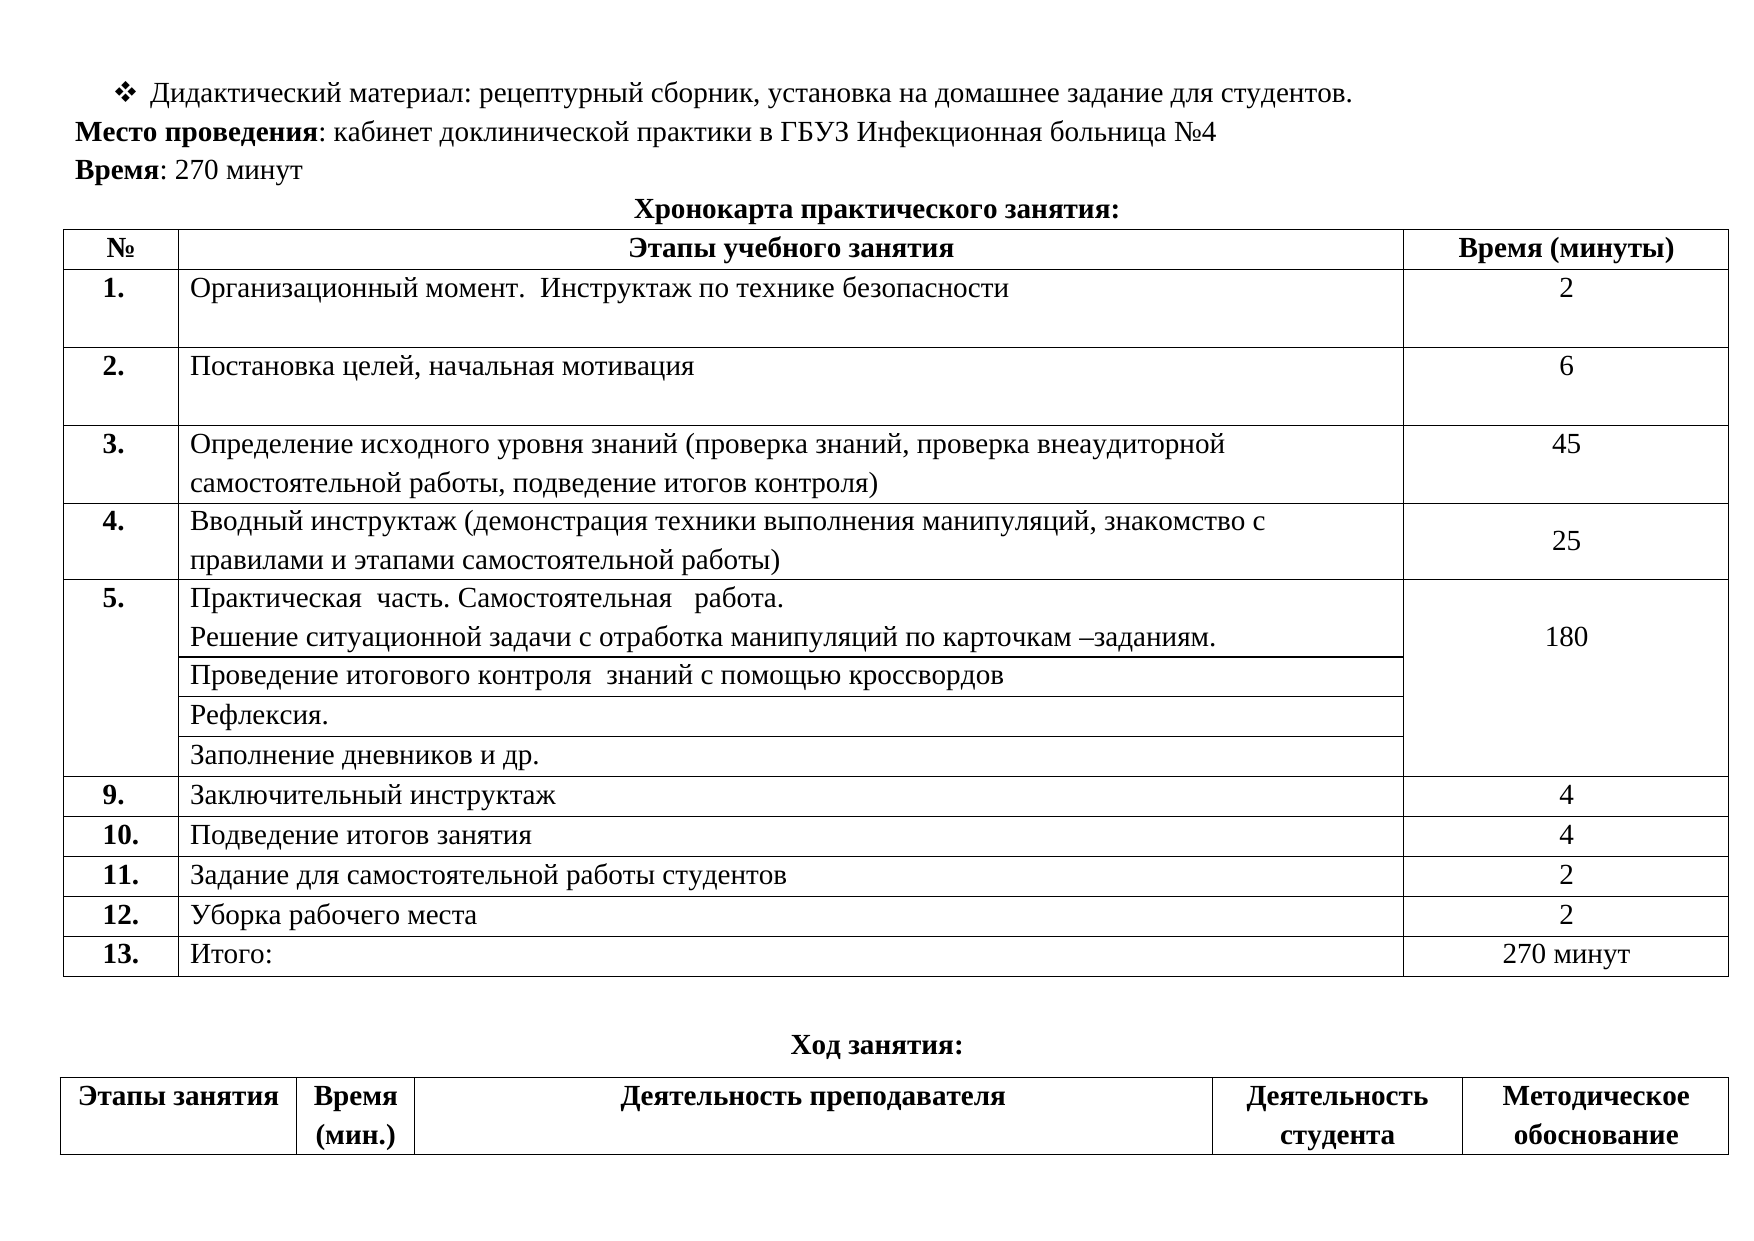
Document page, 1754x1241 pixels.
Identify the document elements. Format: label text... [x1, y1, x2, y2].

table_header Методическое обоснование [1463, 1078, 1728, 1154]
table_cell [64, 504, 178, 579]
table_header Время (мин.) [297, 1078, 414, 1154]
table_cell [64, 348, 178, 425]
table_cell 25 [1404, 504, 1728, 579]
table_cell [64, 426, 178, 502]
table_cell [64, 937, 178, 976]
table_header Деятельность преподавателя [415, 1078, 1212, 1154]
table_cell 2 [1404, 270, 1728, 347]
table_cell Рефлексия. [179, 697, 1403, 736]
text Время: 270 минут [75, 152, 1679, 186]
table_cell 180 [1404, 580, 1728, 776]
text Хронокарта практического занятия: [75, 191, 1679, 224]
table_cell Заполнение дневников и др. [179, 737, 1403, 776]
table_cell [64, 777, 178, 816]
table_cell 270 минут [1404, 937, 1728, 976]
table_cell Организационный момент. Инструктаж по технике безопасности [179, 270, 1403, 347]
table_header № [64, 230, 178, 269]
text Ход занятия: [75, 1027, 1679, 1060]
table_cell [64, 580, 178, 776]
table_cell Практическая часть. Самостоятельная работа. Решение ситуационной задачи с отработка манипуляций по карточкам –заданиям. [179, 580, 1403, 656]
table_cell 2 [1404, 897, 1728, 936]
table_cell 4 [1404, 817, 1728, 856]
table_cell 6 [1404, 348, 1728, 425]
table_cell Подведение итогов занятия [179, 817, 1403, 856]
table_cell Задание для самостоятельной работы студентов [179, 857, 1403, 896]
table_cell [64, 270, 178, 347]
table_cell [64, 817, 178, 856]
table_cell [64, 857, 178, 896]
table_cell Проведение итогового контроля знаний с помощью кроссвордов [179, 658, 1403, 696]
table_cell Определение исходного уровня знаний (проверка знаний, проверка внеаудиторной самостоятельной работы, подведение итогов контроля) [179, 426, 1403, 502]
table_cell [64, 897, 178, 936]
table_header Время (минуты) [1404, 230, 1728, 269]
table_header Этапы занятия [61, 1078, 296, 1154]
table_cell Постановка целей, начальная мотивация [179, 348, 1403, 425]
table_cell Заключительный инструктаж [179, 777, 1403, 816]
list Дидактический материал: рецептурный сборник, установка на домашнее задание для студентов. [112, 75, 1679, 109]
table_cell 2 [1404, 857, 1728, 896]
table_cell Итого: [179, 937, 1403, 976]
table_cell Уборка рабочего места [179, 897, 1403, 936]
table_cell Вводный инструктаж (демонстрация техники выполнения манипуляций, знакомство с правилами и этапами самостоятельной работы) [179, 504, 1403, 579]
table_cell 4 [1404, 777, 1728, 816]
table_header Деятельность студента [1213, 1078, 1462, 1154]
text Место проведения: кабинет доклинической практики в ГБУЗ Инфекционная больница №4 [75, 114, 1679, 147]
table_cell 45 [1404, 426, 1728, 502]
table_header Этапы учебного занятия [179, 230, 1403, 269]
